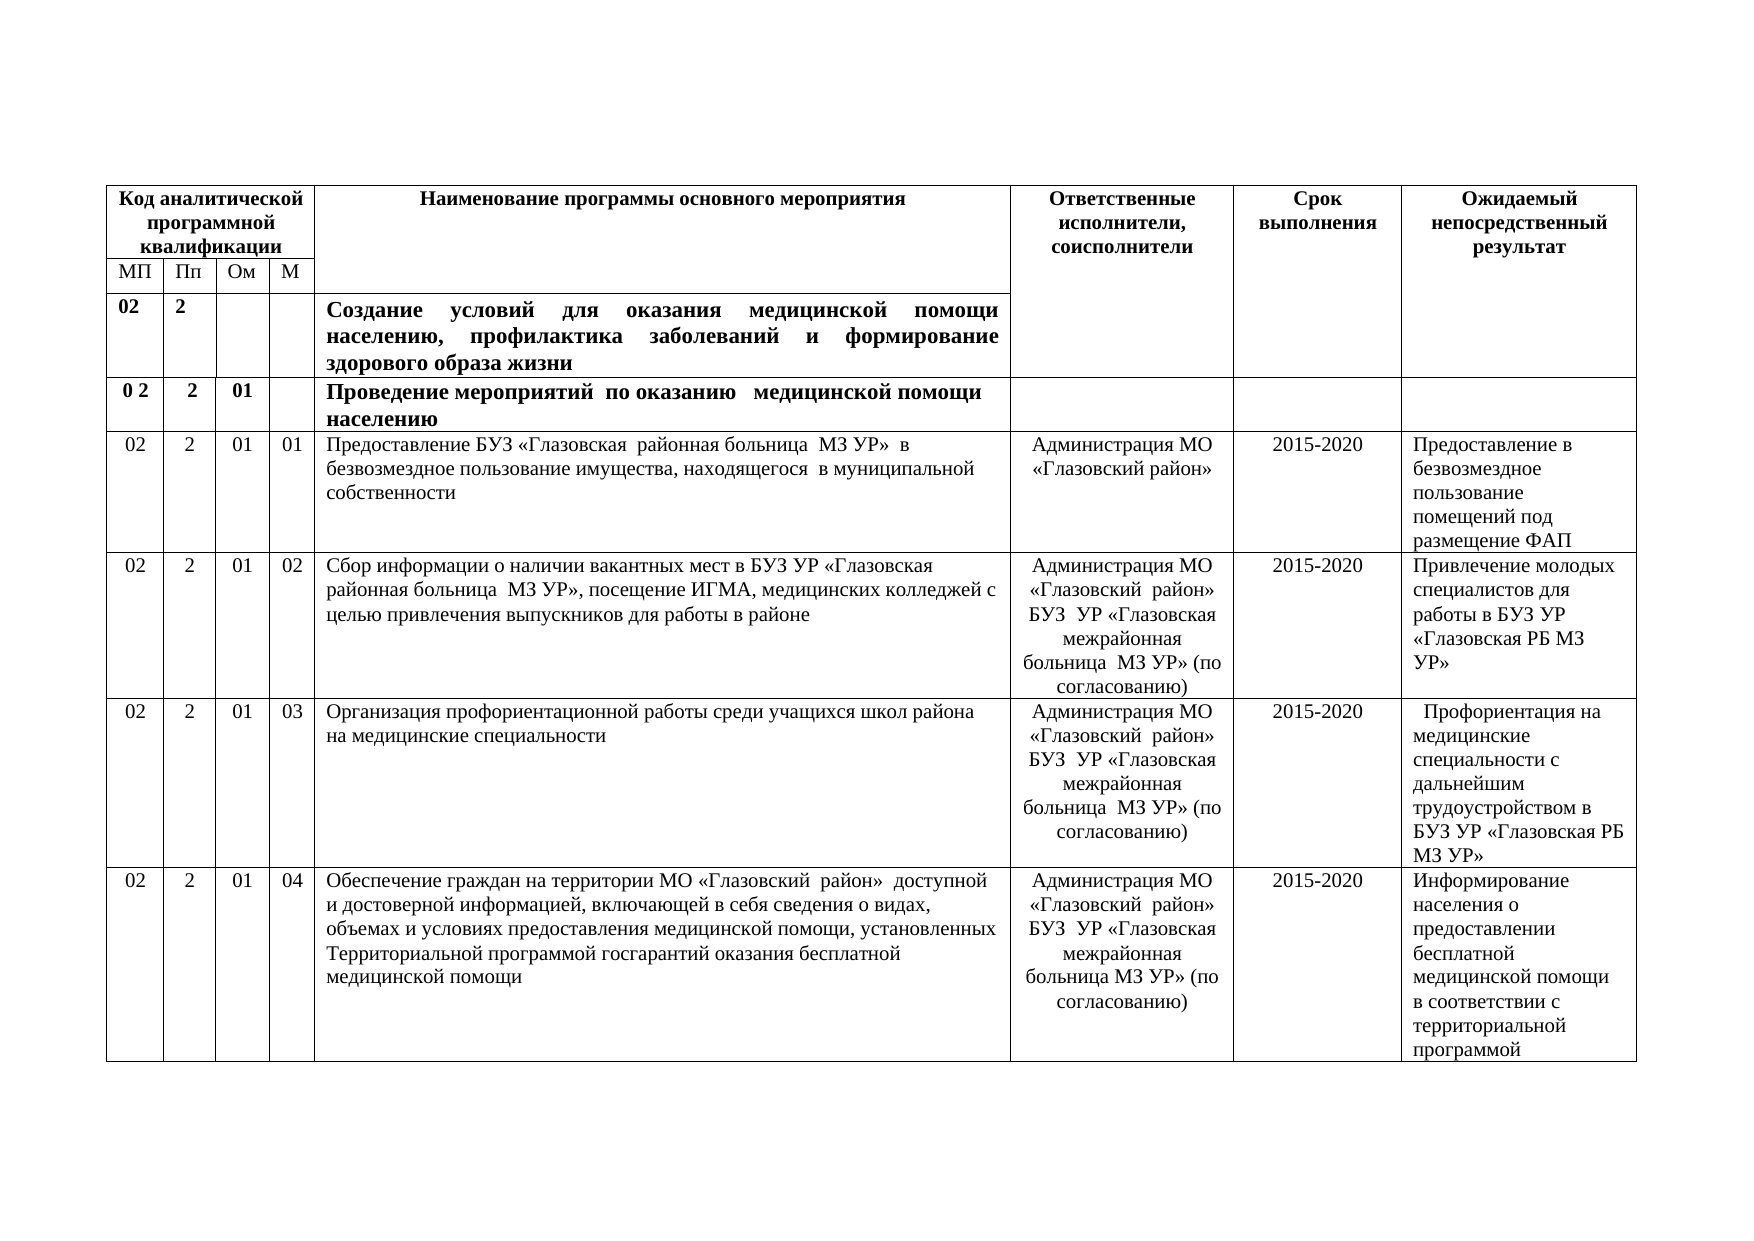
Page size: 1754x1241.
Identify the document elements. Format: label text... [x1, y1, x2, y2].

table_cell Пп [164, 259, 216, 293]
table_cell 03 [270, 699, 314, 867]
table_cell 02 [107, 553, 163, 698]
table_cell 01 [216, 868, 269, 1061]
table_cell Профориентация на медицинские специальности с дальнейшим трудоустройством в БУЗ УР «Глазовская РБ МЗ УР» [1402, 699, 1636, 867]
table_cell Администрация МО «Глазовский район» [1011, 432, 1233, 552]
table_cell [1402, 868, 1636, 1061]
table_cell 2 [164, 378, 215, 431]
table_cell [1011, 378, 1233, 431]
table_header Ответственные исполнители, соисполнители [1011, 186, 1233, 377]
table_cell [1011, 868, 1233, 1061]
table_cell 2015-2020 [1234, 553, 1401, 698]
table_cell Сбор информации о наличии вакантных мест в БУЗ УР «Глазовская районная больница МЗ УР», посещение ИГМА, медицинских колледжей с целью привлечения выпускников для работы в районе [315, 553, 1010, 698]
table_cell 01 [216, 378, 269, 431]
table_cell 02 [107, 699, 163, 867]
table_cell 02 [107, 294, 163, 377]
table_cell 0 2 [107, 378, 163, 431]
table_cell 2 [164, 868, 215, 1061]
table_cell [270, 378, 314, 431]
table_cell Ом [217, 259, 269, 293]
table_header Код аналитической программной квалификации [107, 186, 314, 258]
table_cell 2 [164, 294, 216, 377]
table_cell [270, 294, 314, 377]
table_cell Организация профориентационной работы среди учащихся школ района на медицинские специальности [315, 699, 1010, 867]
table_cell 02 [270, 553, 314, 698]
table_cell Администрация МО «Глазовский район» БУЗ УР «Глазовская межрайонная больница МЗ УР» (по согласованию) [1011, 699, 1233, 867]
table_cell Проведение мероприятий по оказанию медицинской помощи населению [315, 378, 1010, 431]
table_header Срок выполнения [1234, 186, 1401, 377]
table_cell М [270, 259, 314, 293]
table_cell Предоставление БУЗ «Глазовская районная больница МЗ УР» в безвозмездное пользование имущества, находящегося в муниципальной собственности [315, 432, 1010, 552]
table_cell 01 [216, 553, 269, 698]
table_cell 2015-2020 [1234, 699, 1401, 867]
table_cell Предоставление в безвозмездное пользование помещений под размещение ФАП [1402, 432, 1636, 552]
table_cell 2015-2020 [1234, 868, 1401, 1061]
table_cell 02 [107, 432, 163, 552]
table_cell [1234, 378, 1401, 431]
table_cell [217, 294, 269, 377]
table_header Наименование программы основного мероприятия [315, 186, 1010, 293]
table_cell 01 [216, 699, 269, 867]
table_cell Создание условий для оказания медицинской помощи населению, профилактика заболеваний и формирование здорового образа жизни [315, 294, 1010, 377]
table_cell 2 [164, 699, 215, 867]
table_cell 2 [164, 553, 215, 698]
table_cell МП [107, 259, 163, 293]
table_cell 2 [164, 432, 215, 552]
table_cell 01 [270, 432, 314, 552]
table_cell 01 [216, 432, 269, 552]
table_cell Администрация МО «Глазовский район» БУЗ УР «Глазовская межрайонная больница МЗ УР» (по согласованию) [1011, 553, 1233, 698]
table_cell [315, 868, 1010, 1061]
table_cell Привлечение молодых специалистов для работы в БУЗ УР «Глазовская РБ МЗ УР» [1402, 553, 1636, 698]
table_cell 02 [107, 868, 163, 1061]
table_cell [1402, 378, 1636, 431]
table_cell 2015-2020 [1234, 432, 1401, 552]
table_header Ожидаемый непосредственный результат [1402, 186, 1636, 377]
table_cell 04 [270, 868, 314, 1061]
